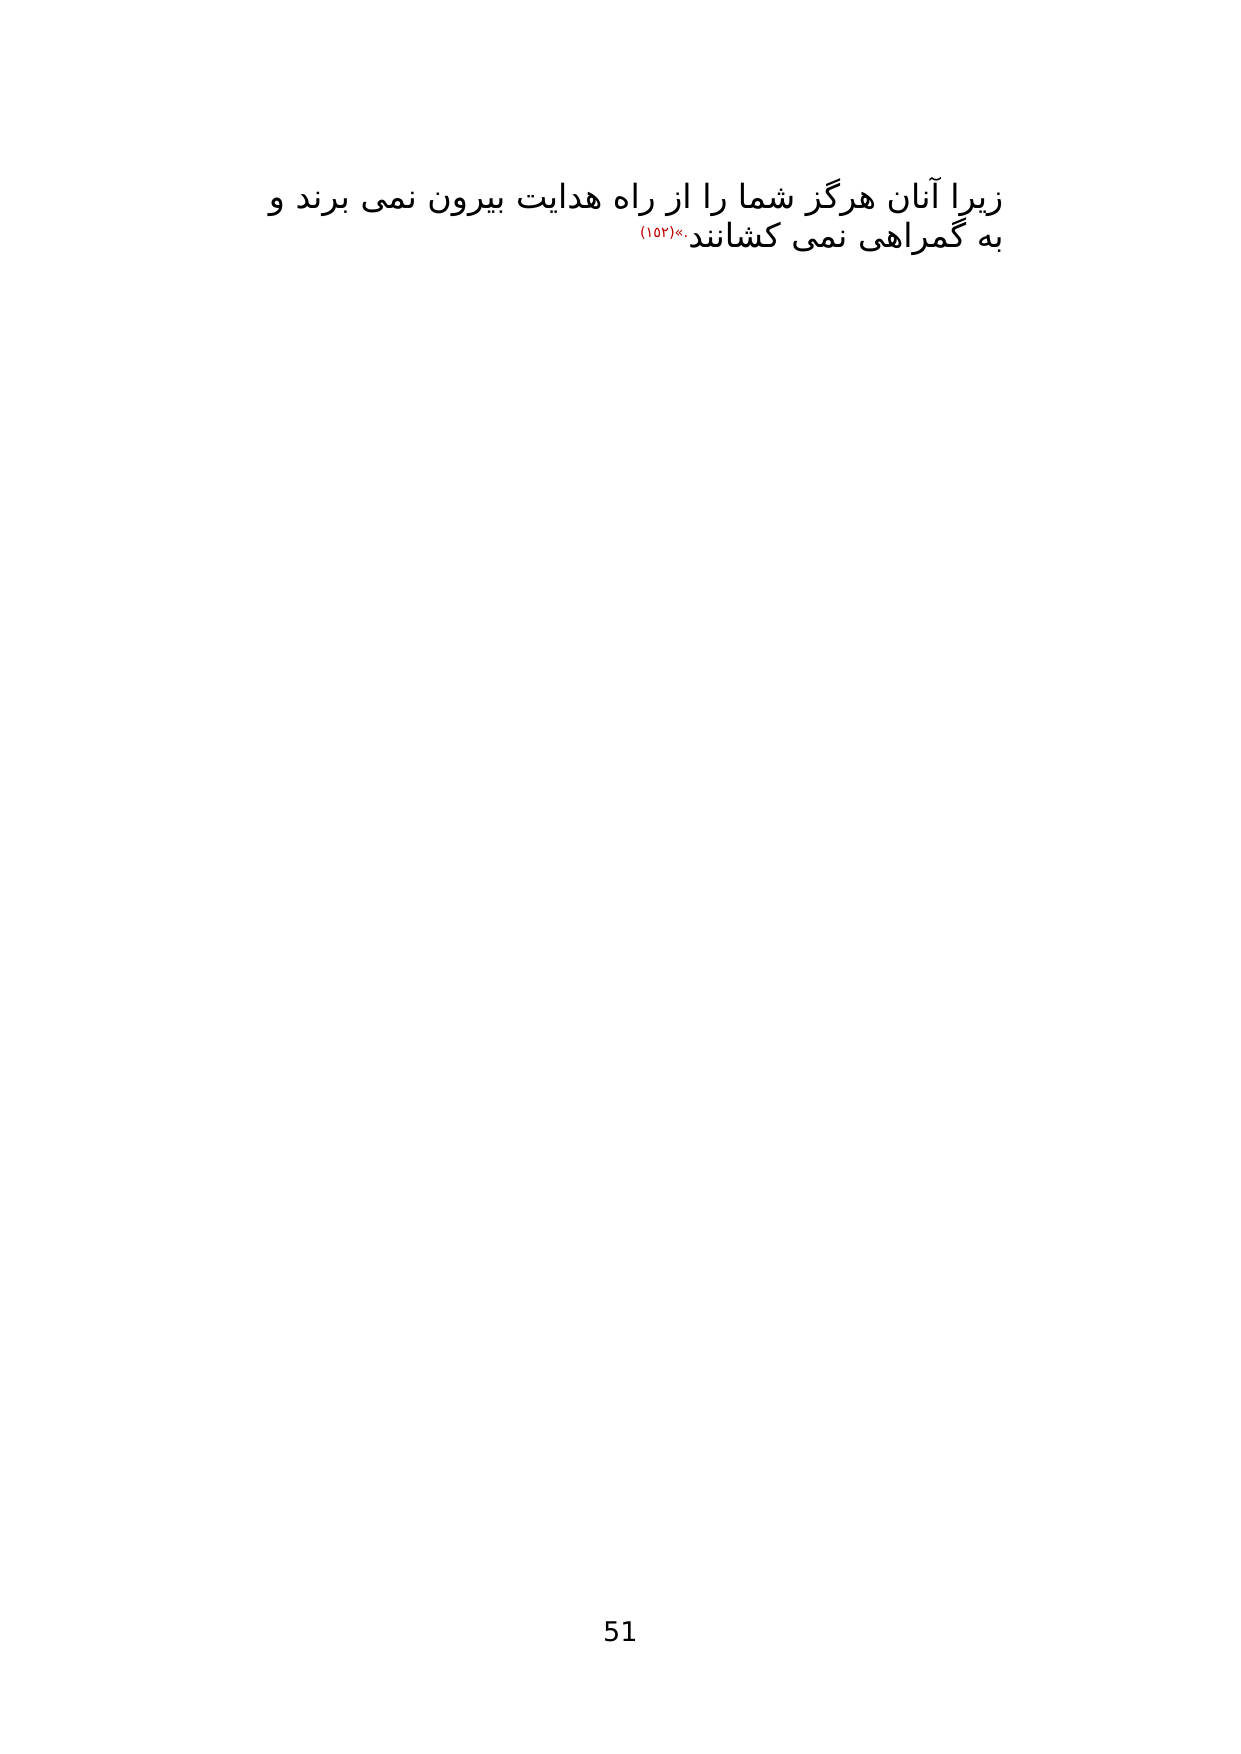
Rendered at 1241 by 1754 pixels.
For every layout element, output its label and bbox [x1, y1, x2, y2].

text [236, 177, 1004, 255]
